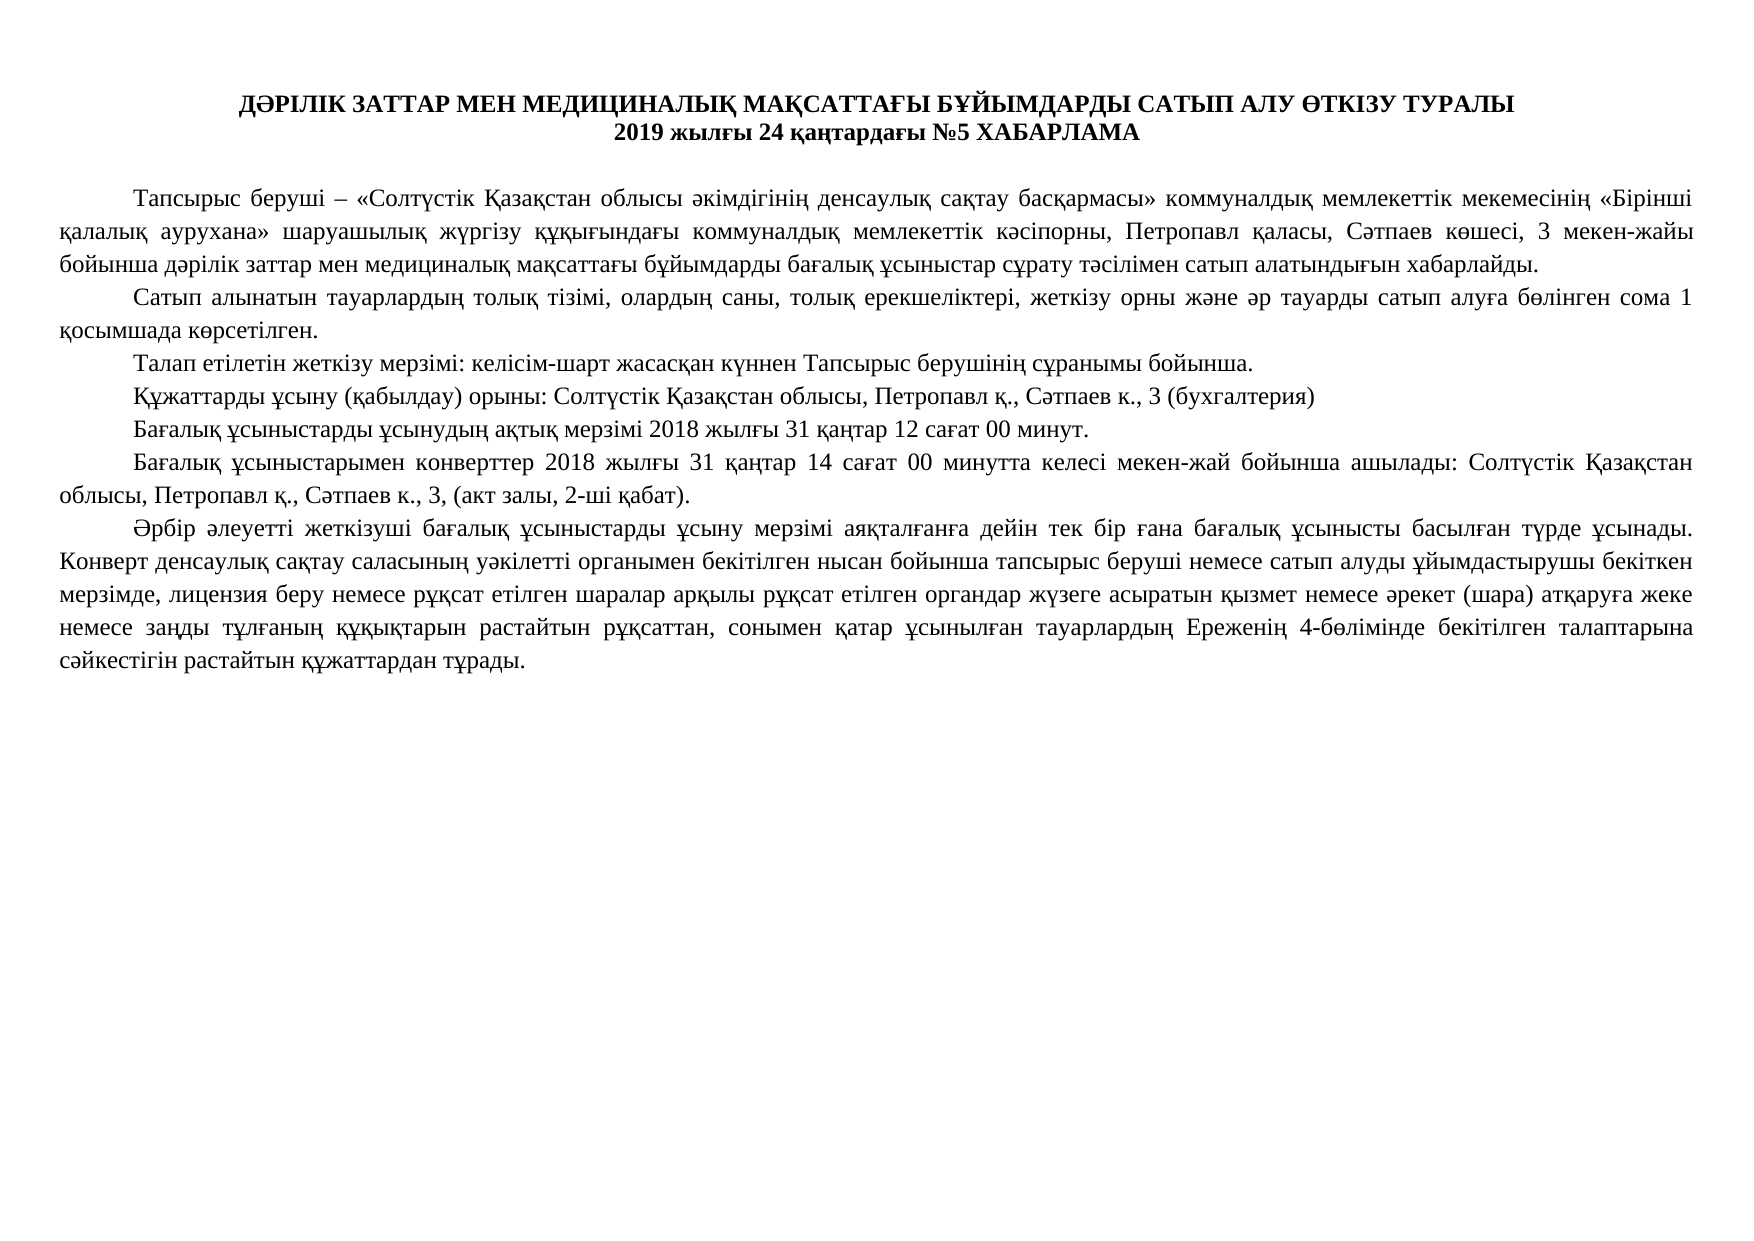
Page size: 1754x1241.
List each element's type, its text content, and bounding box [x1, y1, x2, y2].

text Құжаттарды ұсыну (қабылдау) орыны: Солтүстік Қазақстан облысы, Петропавл қ., Сәтпаев к., 3 (бухгалтерия) [59, 381, 1695, 410]
text Тапсырыс беруші – «Солтүстік Қазақстан облысы әкімдігінің денсаулық сақтау басқармасы» коммуналдық мемлекеттік мекемесінің «Бірінші қалалық аурухана» шаруашылық жүргізу құқығындағы коммуналдық мемлекеттік кәсіпорны, Петропавл қаласы, Сәтпаев көшесі, 3 мекен-жайы бойынша дәрілік заттар мен медициналық мақсаттағы бұйымдарды бағалық ұсыныстар сұрату тәсілімен сатып алатындығын хабарлайды. [59, 183, 1695, 278]
text Бағалық ұсыныстарымен конверттер 2018 жылғы 31 қаңтар 14 сағат 00 минутта келесі мекен-жай бойынша ашылады: Солтүстік Қазақстан облысы, Петропавл қ., Сәтпаев к., 3, (акт залы, 2-ші қабат). [59, 447, 1695, 509]
text Сатып алынатын тауарлардың толық тізімі, олардың саны, толық ерекшеліктері, жеткізу орны және әр тауарды сатып алуға бөлінген сома 1 қосымшада көрсетілген. [59, 282, 1695, 344]
text Талап етілетін жеткізу мерзімі: келісім-шарт жасасқан күннен Тапсырыс берушінің сұранымы бойынша. [59, 348, 1695, 377]
text ДӘРІЛІК ЗАТТАР МЕН МЕДИЦИНАЛЫҚ МАҚСАТТАҒЫ БҰЙЫМДАРДЫ САТЫП АЛУ ӨТКІЗУ ТУРАЛЫ [59, 89, 1695, 117]
text Әрбір әлеуетті жеткізуші бағалық ұсыныстарды ұсыну мерзімі аяқталғанға дейін тек бір ғана бағалық ұсынысты басылған түрде ұсынады. Конверт денсаулық сақтау саласының уәкілетті органымен бекітілген нысан бойынша тапсырыс беруші немесе сатып алуды ұйымдастырушы бекіткен мерзімде, лицензия беру немесе рұқсат етілген шаралар арқылы рұқсат етілген органдар жүзеге асыратын қызмет немесе әрекет (шара) атқаруға жеке немесе заңды тұлғаның құқықтарын растайтын рұқсаттан, сонымен қатар ұсынылған тауарлардың Ереженің 4-бөлімінде бекітілген талаптарына сәйкестігін растайтын құжаттардан тұрады. [59, 513, 1695, 674]
text Бағалық ұсыныстарды ұсынудың ақтық мерзімі 2018 жылғы 31 қаңтар 12 сағат 00 минут. [59, 414, 1695, 443]
text 2019 жылғы 24 қаңтардағы №5 ХАБАРЛАМА [59, 117, 1695, 146]
